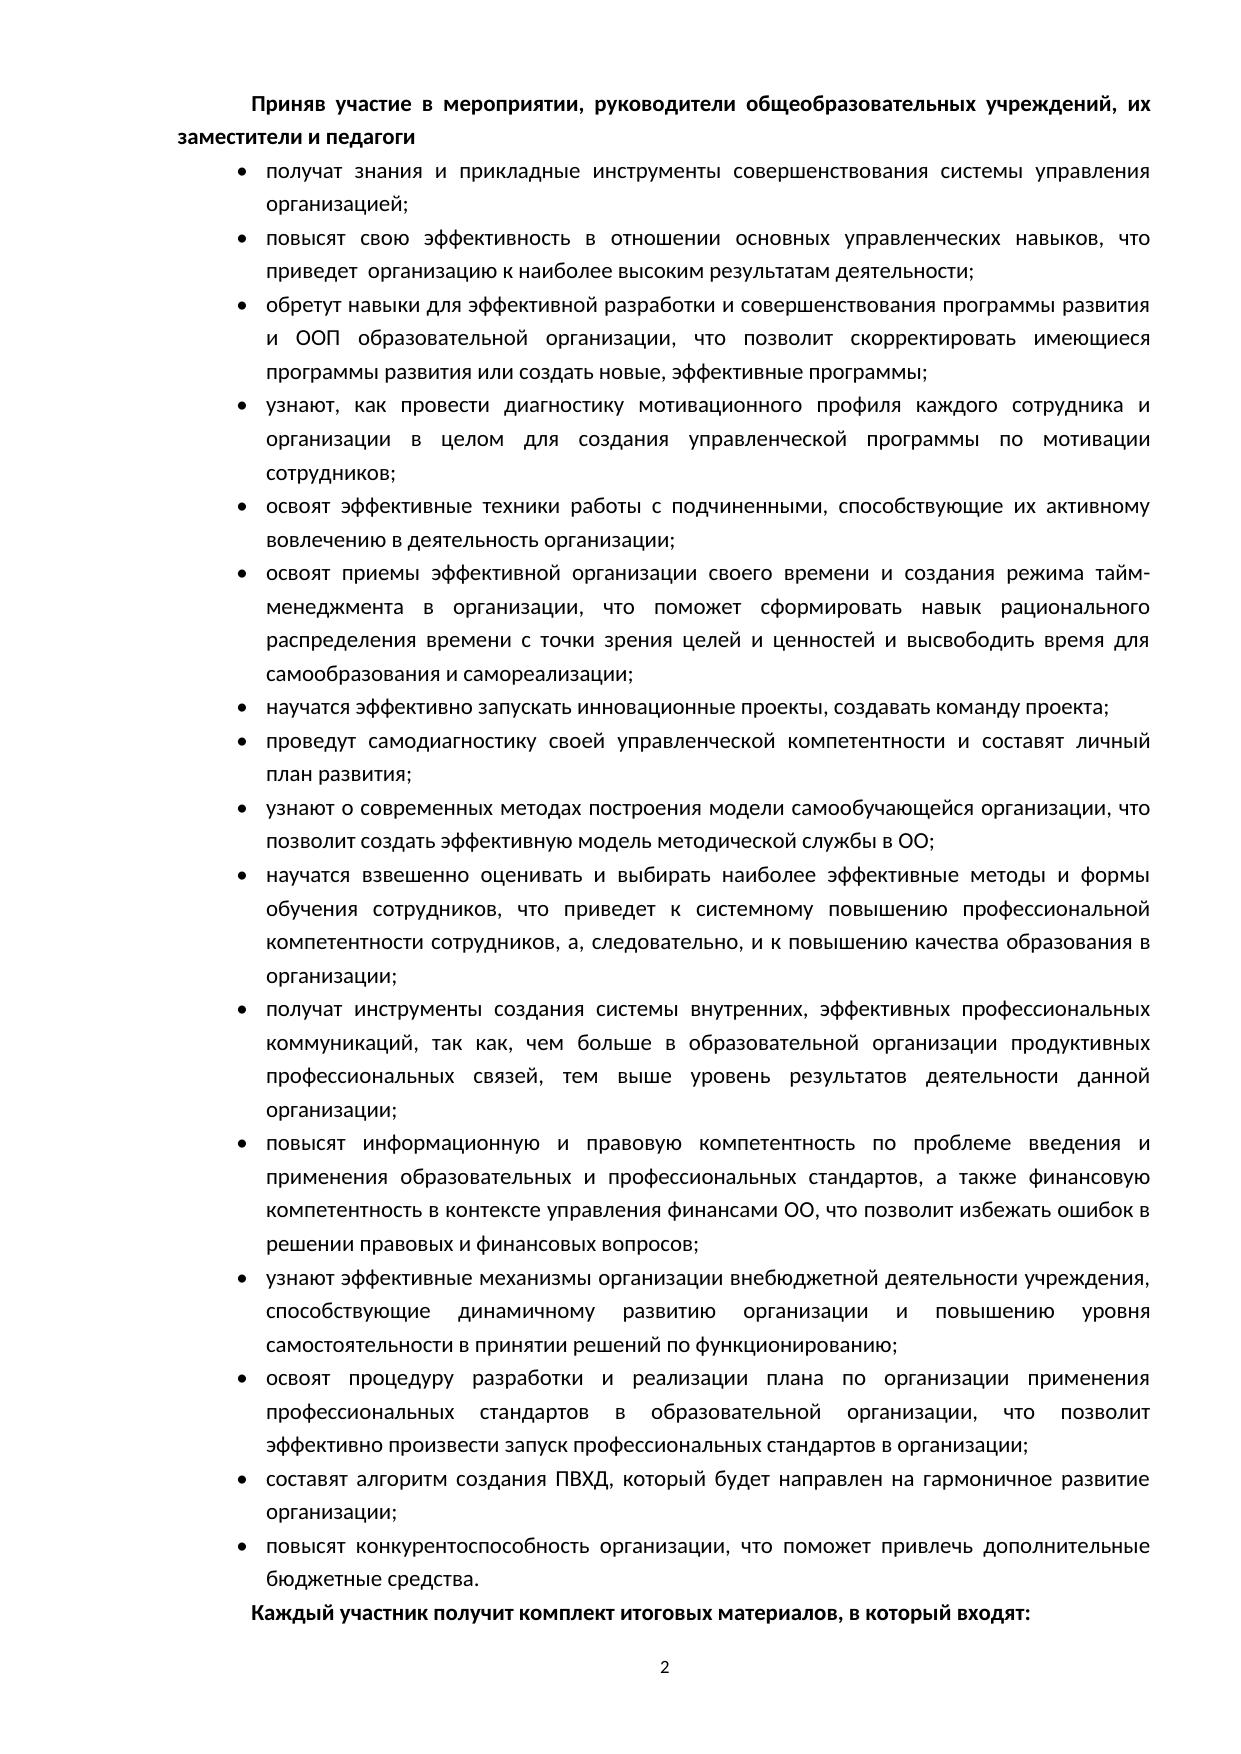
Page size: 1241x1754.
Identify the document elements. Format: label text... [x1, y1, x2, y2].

list • получат знания и прикладные инструменты совершенствования системы управления организацией; [236, 156, 1152, 217]
list • составят алгоритм создания ПВХД, который будет направлен на гармоничное развитие организации; [236, 1464, 1152, 1525]
list • узнают эффективные механизмы организации внебюджетной деятельности учреждения, способствующие динамичному развитию организации и повышению уровня самостоятельности в принятии решений по функционированию; [236, 1263, 1152, 1358]
list • узнают, как провести диагностику мотивационного профиля каждого сотрудника и организации в целом для создания управленческой программы по мотивации сотрудников; [236, 391, 1152, 486]
list • освоят процедуру разработки и реализации плана по организации применения профессиональных стандартов в образовательной организации, что позволит эффективно произвести запуск профессиональных стандартов в организации; [236, 1363, 1152, 1458]
list • узнают о современных методах построения модели самообучающейся организации, что позволит создать эффективную модель методической службы в ОО; [236, 793, 1152, 854]
list • обретут навыки для эффективной разработки и совершенствования программы развития и ООП образовательной организации, что позволит скорректировать имеющиеся программы развития или создать новые, эффективные программы; [236, 290, 1152, 385]
list • научатся эффективно запускать инновационные проекты, создавать команду проекта; [236, 692, 1152, 720]
list • повысят конкурентоспособность организации, что поможет привлечь дополнительные бюджетные средства. [236, 1531, 1152, 1592]
list • повысят свою эффективность в отношении основных управленческих навыков, что приведет организацию к наиболее высоким результатам деятельности; [236, 223, 1152, 284]
list • освоят эффективные техники работы с подчиненными, способствующие их активному вовлечению в деятельность организации; [236, 491, 1152, 553]
list • получат инструменты создания системы внутренних, эффективных профессиональных коммуникаций, так как, чем больше в образовательной организации продуктивных профессиональных связей, тем выше уровень результатов деятельности данной организации; [236, 994, 1152, 1123]
list • научатся взвешенно оценивать и выбирать наиболее эффективные методы и формы обучения сотрудников, что приведет к системному повышению профессиональной компетентности сотрудников, а, следовательно, и к повышению качества образования в организации; [236, 860, 1152, 989]
list • повысят информационную и правовую компетентность по проблеме введения и применения образовательных и профессиональных стандартов, а также финансовую компетентность в контексте управления финансами ОО, что позволит избежать ошибок в решении правовых и финансовых вопросов; [236, 1128, 1152, 1257]
text Приняв участие в мероприятии, руководители общеобразовательных учреждений, их заместители и педагоги [177, 89, 1152, 150]
list Каждый участник получит комплект итоговых материалов, в который входят: [177, 1598, 1152, 1626]
list • освоят приемы эффективной организации своего времени и создания режима тайм-менеджмента в организации, что поможет сформировать навык рационального распределения времени с точки зрения целей и ценностей и высвободить время для самообразования и самореализации; [236, 558, 1152, 687]
list • проведут самодиагностику своей управленческой компетентности и составят личный план развития; [236, 726, 1152, 787]
